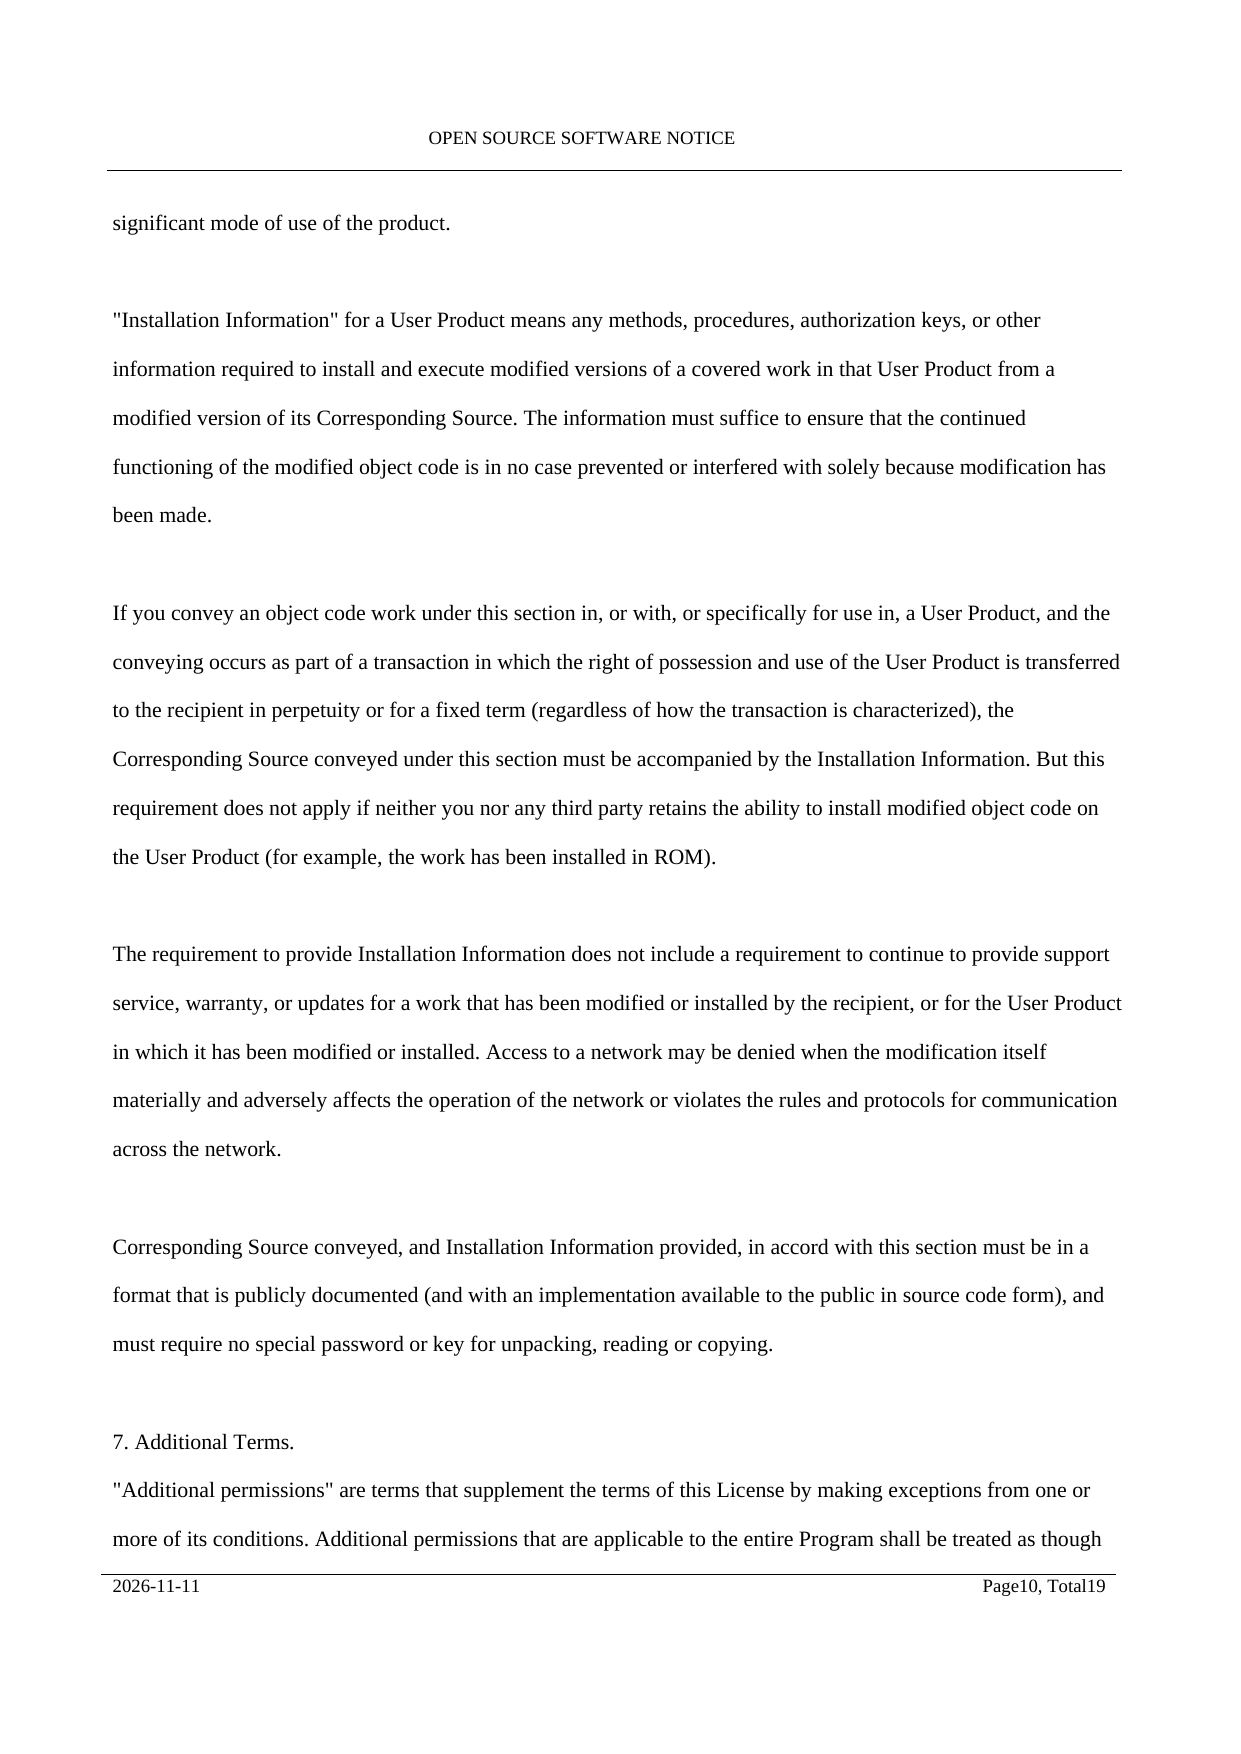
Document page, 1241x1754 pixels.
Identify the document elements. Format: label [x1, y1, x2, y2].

text [112, 206, 1128, 1555]
